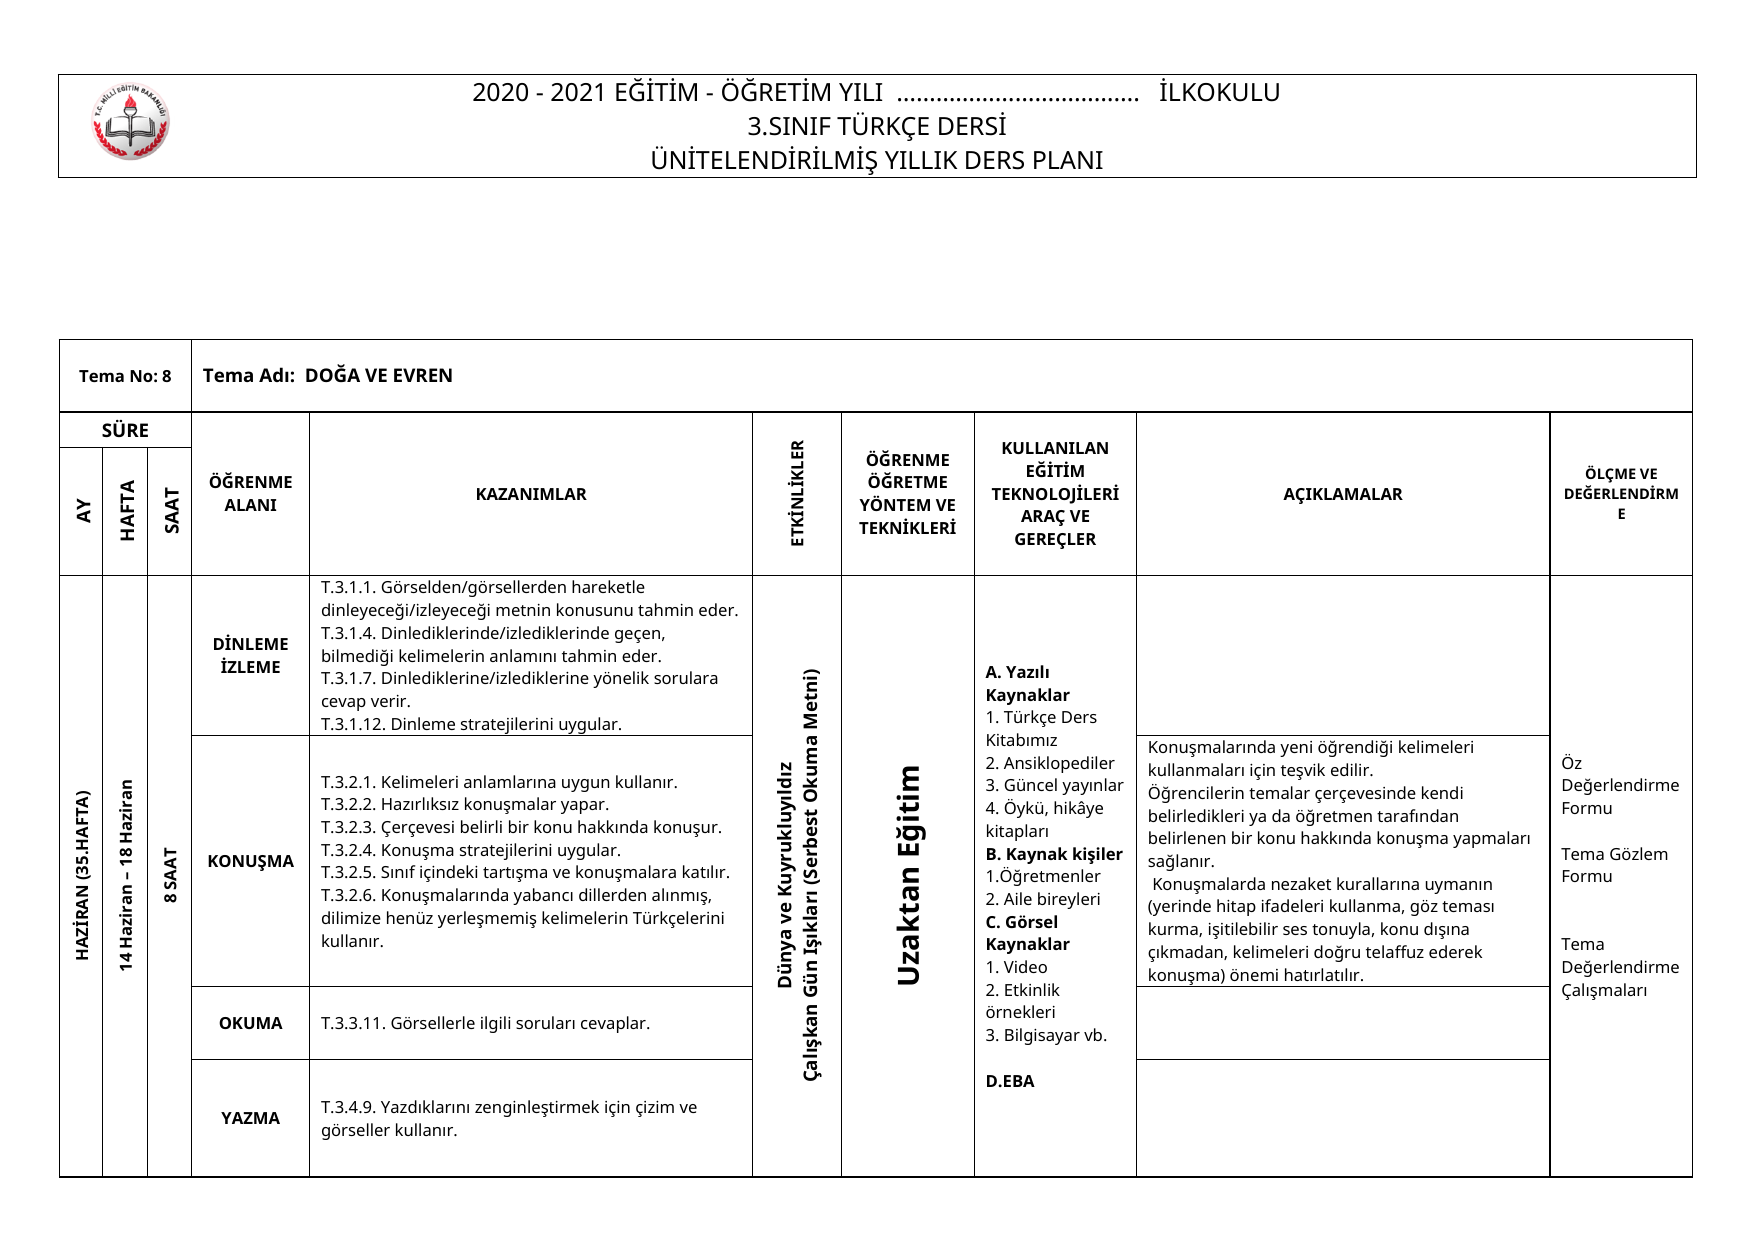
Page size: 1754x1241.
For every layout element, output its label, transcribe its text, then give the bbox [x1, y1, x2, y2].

table_header Tema Adı: DOĞA VE EVREN [192, 340, 1692, 411]
table_cell DİNLEME İZLEME [192, 576, 309, 735]
table_cell T.3.3.11. Görsellerle ilgili soruları cevaplar. [310, 987, 752, 1059]
table_cell 8 SAAT [148, 576, 191, 1176]
table_cell Dünya ve Kuyrukluyıldız Çalışkan Gün Işıkları (Serbest Okuma Metni) [753, 576, 841, 1176]
table_cell SAAT [148, 448, 191, 575]
table_cell [1137, 1060, 1549, 1176]
table_cell A. Yazılı Kaynaklar 1. Türkçe Ders Kitabımız 2. Ansiklopediler 3. Güncel yayınlar 4. Öykü, hikâye kitapları B. Kaynak kişiler 1.Öğretmenler 2. Aile bireyleri C. Görsel Kaynaklar 1. Video 2. Etkinlik örnekleri 3. Bilgisayar vb. D.EBA [975, 576, 1136, 1176]
table_cell SÜRE [60, 413, 191, 447]
table_cell HAZİRAN (35.HAFTA) [60, 576, 102, 1176]
table_cell OKUMA [192, 987, 309, 1059]
table_cell 14 Haziran – 18 Haziran [103, 576, 147, 1176]
table_header Tema No: 8 [60, 340, 191, 411]
table_cell [1137, 987, 1549, 1059]
table_cell KULLANILAN EĞİTİM TEKNOLOJİLERİ ARAÇ VE GEREÇLER [975, 413, 1136, 575]
table_cell KONUŞMA [192, 736, 309, 986]
table_cell YAZMA [192, 1060, 309, 1176]
table_cell HAFTA [103, 448, 147, 575]
table_cell AY [60, 448, 102, 575]
table_cell [1137, 576, 1549, 735]
table_cell ÖLÇME VE DEĞERLENDİRME [1551, 413, 1692, 575]
table_cell ETKİNLİKLER [753, 413, 841, 575]
table_cell ÖĞRENME ALANI [192, 413, 309, 575]
table_cell Öz Değerlendirme Formu Tema Gözlem Formu Tema Değerlendirme Çalışmaları [1551, 576, 1692, 1176]
table_cell KAZANIMLAR [310, 413, 752, 575]
table_cell T.3.4.9. Yazdıklarını zenginleştirmek için çizim ve görseller kullanır. [310, 1060, 752, 1176]
table_cell AÇIKLAMALAR [1137, 413, 1549, 575]
table_cell ÖĞRENME ÖĞRETME YÖNTEM VE TEKNİKLERİ [842, 413, 974, 575]
table_cell T.3.2.1. Kelimeleri anlamlarına uygun kullanır. T.3.2.2. Hazırlıksız konuşmalar yapar. T.3.2.3. Çerçevesi belirli bir konu hakkında konuşur. T.3.2.4. Konuşma stratejilerini uygular. T.3.2.5. Sınıf içindeki tartışma ve konuşmalara katılır. T.3.2.6. Konuşmalarında yabancı dillerden alınmış, dilimize henüz yerleşmemiş kelimelerin Türkçelerini kullanır. [310, 736, 752, 986]
table_cell Uzaktan Eğitim [842, 576, 974, 1176]
table_cell Konuşmalarında yeni öğrendiği kelimeleri kullanmaları için teşvik edilir. Öğrencilerin temalar çerçevesinde kendi belirledikleri ya da öğretmen tarafından belirlenen bir konu hakkında konuşma yapmaları sağlanır. Konuşmalarda nezaket kurallarına uymanın (yerinde hitap ifadeleri kullanma, göz teması kurma, işitilebilir ses tonuyla, konu dışına çıkmadan, kelimeleri doğru telaffuz ederek konuşma) önemi hatırlatılır. [1137, 736, 1549, 986]
picture [85, 77, 175, 167]
table_cell T.3.1.1. Görselden/görsellerden hareketle dinleyeceği/izleyeceği metnin konusunu tahmin eder. T.3.1.4. Dinlediklerinde/izlediklerinde geçen, bilmediği kelimelerin anlamını tahmin eder. T.3.1.7. Dinlediklerine/izlediklerine yönelik sorulara cevap verir. T.3.1.12. Dinleme stratejilerini uygular. [310, 576, 752, 735]
